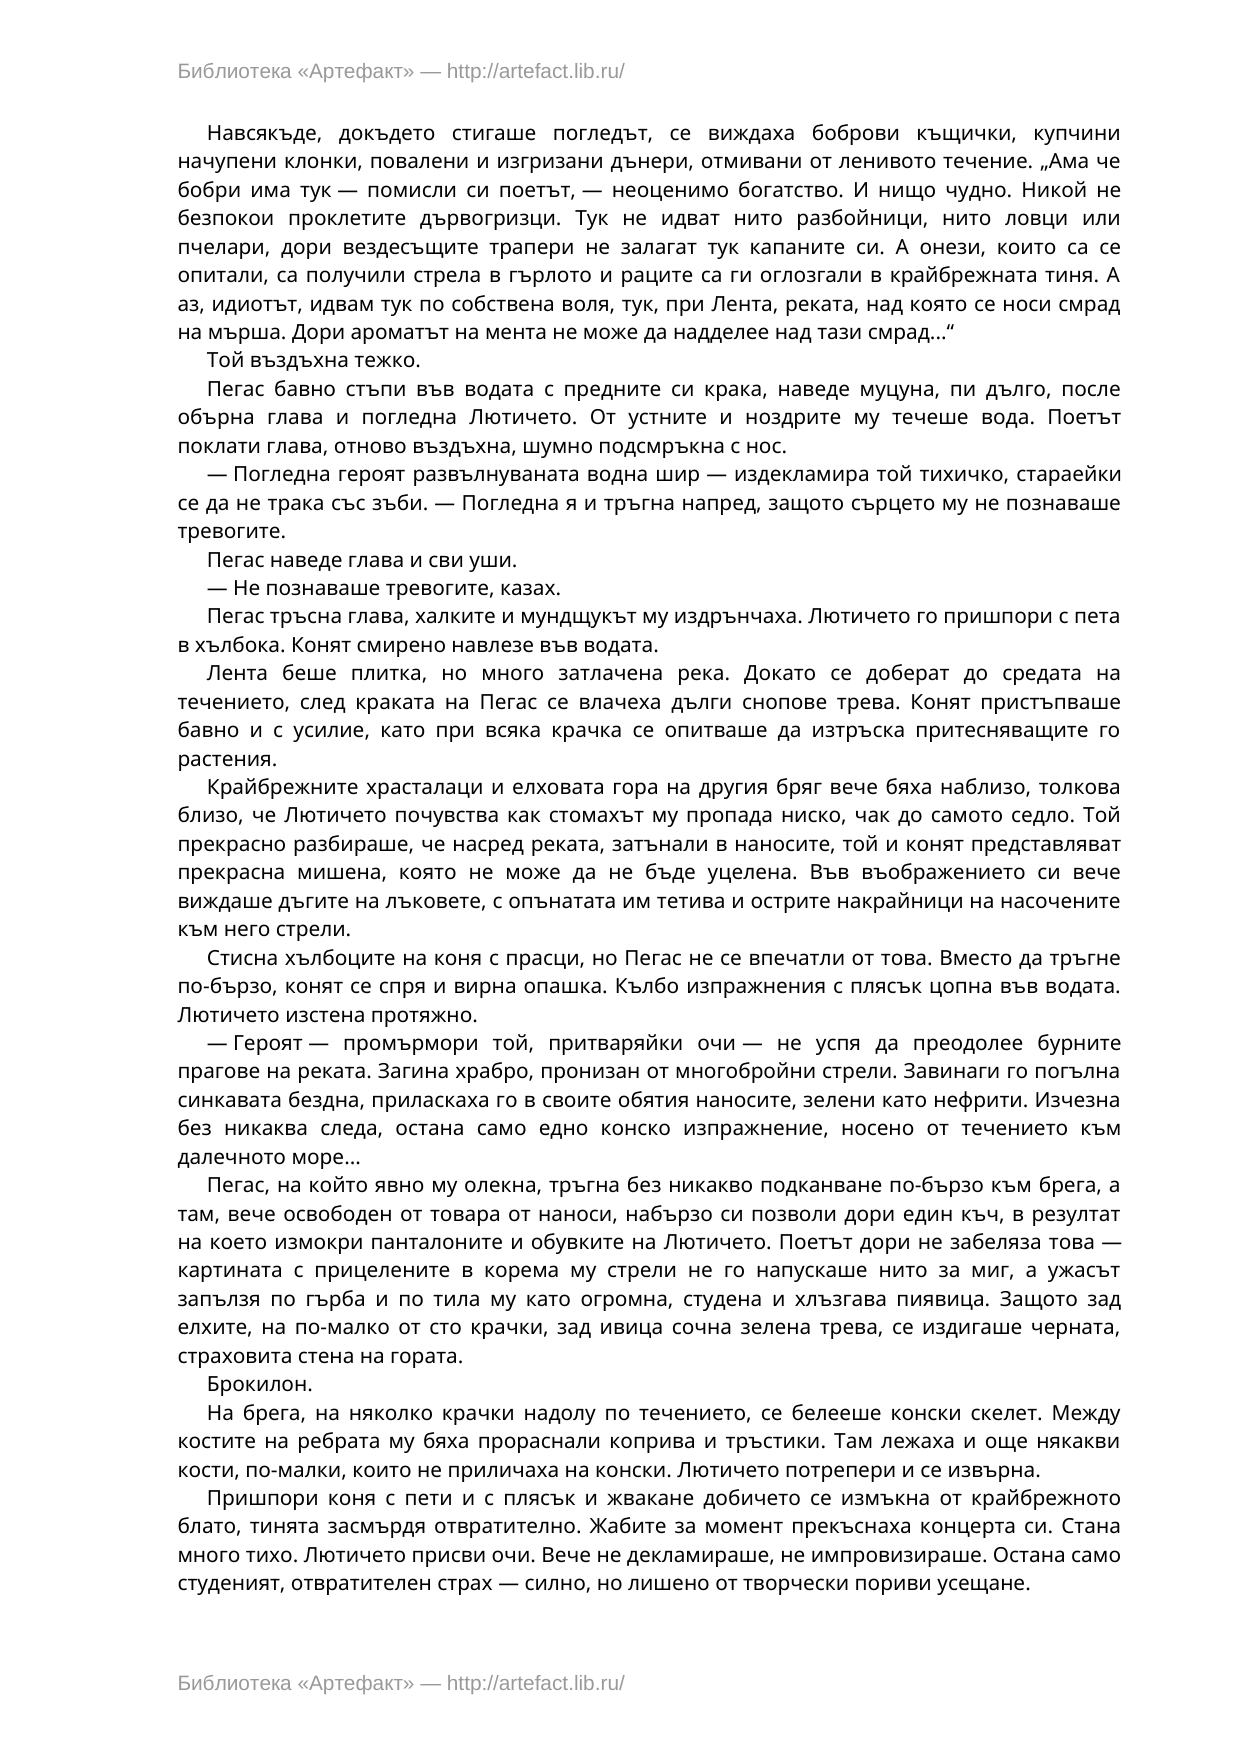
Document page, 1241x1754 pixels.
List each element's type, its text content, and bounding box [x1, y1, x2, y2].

text Пегас наведе глава и сви уши. [177, 545, 1122, 573]
text — Погледна героят развълнуваната водна шир — издекламира той тихичко, стараейки се да не трака със зъби. — Погледна я и тръгна напред, защото сърцето му не познаваше тревогите. [177, 459, 1122, 545]
text Навсякъде, докъдето стигаше погледът, се виждаха боброви къщички, купчини начупени клонки, повалени и изгризани дънери, отмивани от ленивото течение. „Ама че бобри има тук — помисли си поетът, — неоценимо богатство. И нищо чудно. Никой не безпокои проклетите дървогризци. Тук не идват нито разбойници, нито ловци или пчелари, дори вездесъщите трапери не залагат тук капаните си. А онези, които са се опитали, са получили стрела в гърлото и раците са ги оглозгали в крайбрежната тиня. А аз, идиотът, идвам тук по собствена воля, тук, при Лента, реката, над която се носи смрад на мърша. Дори ароматът на мента не може да надделее над тази смрад...“ [177, 118, 1122, 346]
text — Не познаваше тревогите, казах. [177, 573, 1122, 602]
text Крайбрежните храсталаци и елховата гора на другия бряг вече бяха наблизо, толкова близо, че Лютичето почувства как стомахът му пропада ниско, чак до самото седло. Той прекрасно разбираше, че насред реката, затънали в наносите, той и конят представляват прекрасна мишена, която не може да не бъде уцелена. Във въображението си вече виждаше дъгите на лъковете, с опънатата им тетива и острите накрайници на насочените към него стрели. [177, 772, 1122, 943]
text Лента беше плитка, но много затлачена река. Докато се доберат до средата на течението, след краката на Пегас се влачеха дълги снопове трева. Конят пристъпваше бавно и с усилие, като при всяка крачка се опитваше да изтръска притесняващите го растения. [177, 658, 1122, 772]
text Пришпори коня с пети и с плясък и жвакане добичето се измъкна от крайбрежното блато, тинята засмърдя отвратително. Жабите за момент прекъснаха концерта си. Стана много тихо. Лютичето присви очи. Вече не декламираше, не импровизираше. Остана само студеният, отвратителен страх — силно, но лишено от творчески пориви усещане. [177, 1483, 1122, 1597]
text — Героят — промърмори той, притваряйки очи — не успя да преодолее бурните прагове на реката. Загина храбро, пронизан от многобройни стрели. Завинаги го погълна синкавата бездна, приласкаха го в своите обятия наносите, зелени като нефрити. Изчезна без никаква следа, остана само едно конско изпражнение, носено от течението към далечното море... [177, 1028, 1122, 1170]
text Стисна хълбоците на коня с прасци, но Пегас не се впечатли от това. Вместо да тръгне по-бързо, конят се спря и вирна опашка. Кълбо изпражнения с плясък цопна във водата. Лютичето изстена протяжно. [177, 943, 1122, 1028]
text Пегас, на който явно му олекна, тръгна без никакво подканване по-бързо към брега, а там, вече освободен от товара от наноси, набързо си позволи дори един къч, в резултат на което измокри панталоните и обувките на Лютичето. Поетът дори не забеляза това — картината с прицелените в корема му стрели не го напускаше нито за миг, а ужасът запълзя по гърба и по тила му като огромна, студена и хлъзгава пиявица. Защото зад елхите, на по-малко от сто крачки, зад ивица сочна зелена трева, се издигаше черната, страховита стена на гората. [177, 1170, 1122, 1369]
text Той въздъхна тежко. [177, 346, 1122, 374]
text Пегас бавно стъпи във водата с предните си крака, наведе муцуна, пи дълго, после обърна глава и погледна Лютичето. От устните и ноздрите му течеше вода. Поетът поклати глава, отново въздъхна, шумно подсмръкна с нос. [177, 374, 1122, 459]
text Пегас тръсна глава, халките и мундщукът му издрънчаха. Лютичето го пришпори с пета в хълбока. Конят смирено навлезе във водата. [177, 602, 1122, 658]
text На брега, на няколко крачки надолу по течението, се белееше конски скелет. Между костите на ребрата му бяха прораснали коприва и тръстики. Там лежаха и още някакви кости, по-малки, които не приличаха на конски. Лютичето потрепери и се извърна. [177, 1398, 1122, 1483]
text Брокилон. [177, 1369, 1122, 1398]
